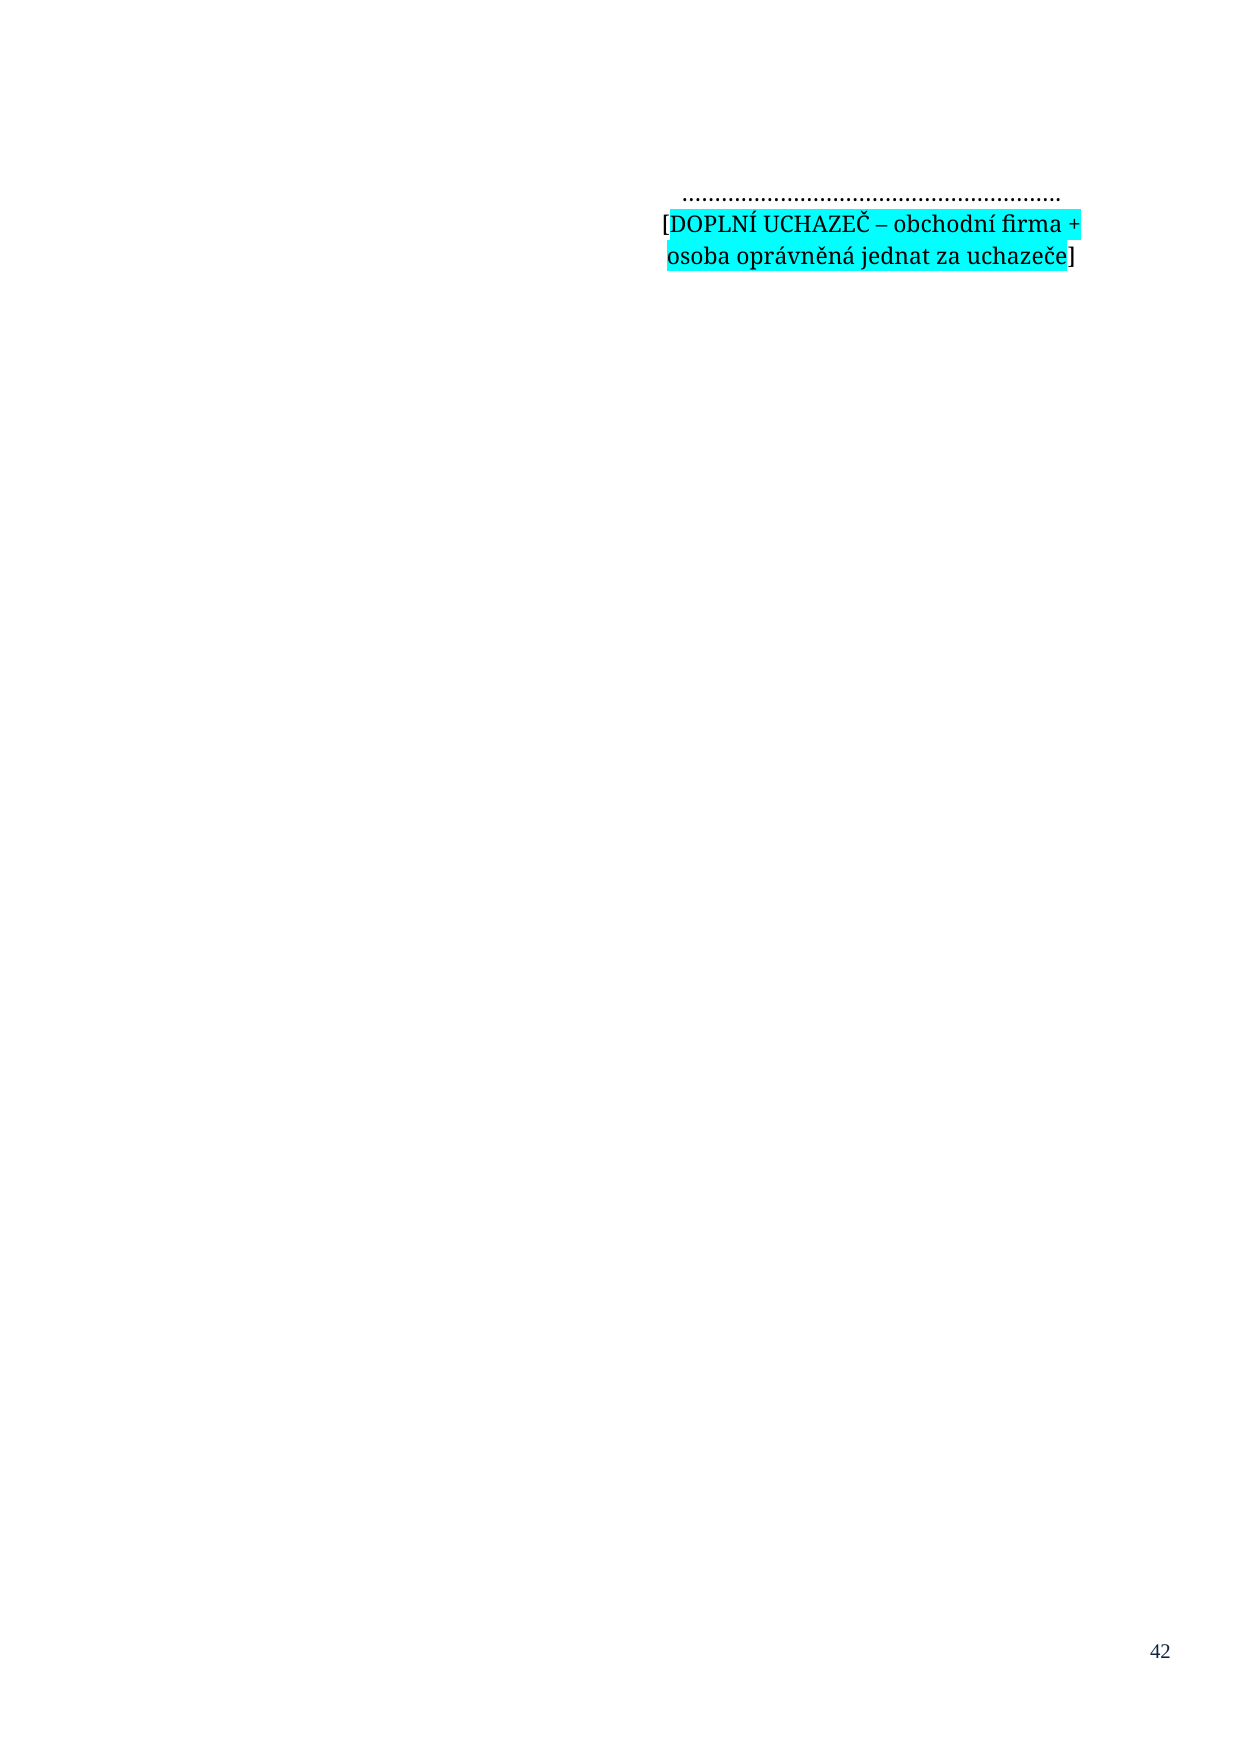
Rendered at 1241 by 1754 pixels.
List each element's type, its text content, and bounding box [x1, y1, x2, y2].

text …………………………………………………. [650, 177, 1092, 208]
text [DOPLNÍ UCHAZEČ – obchodní firma + osoba oprávněná jednat za uchazeče] [650, 208, 1092, 271]
